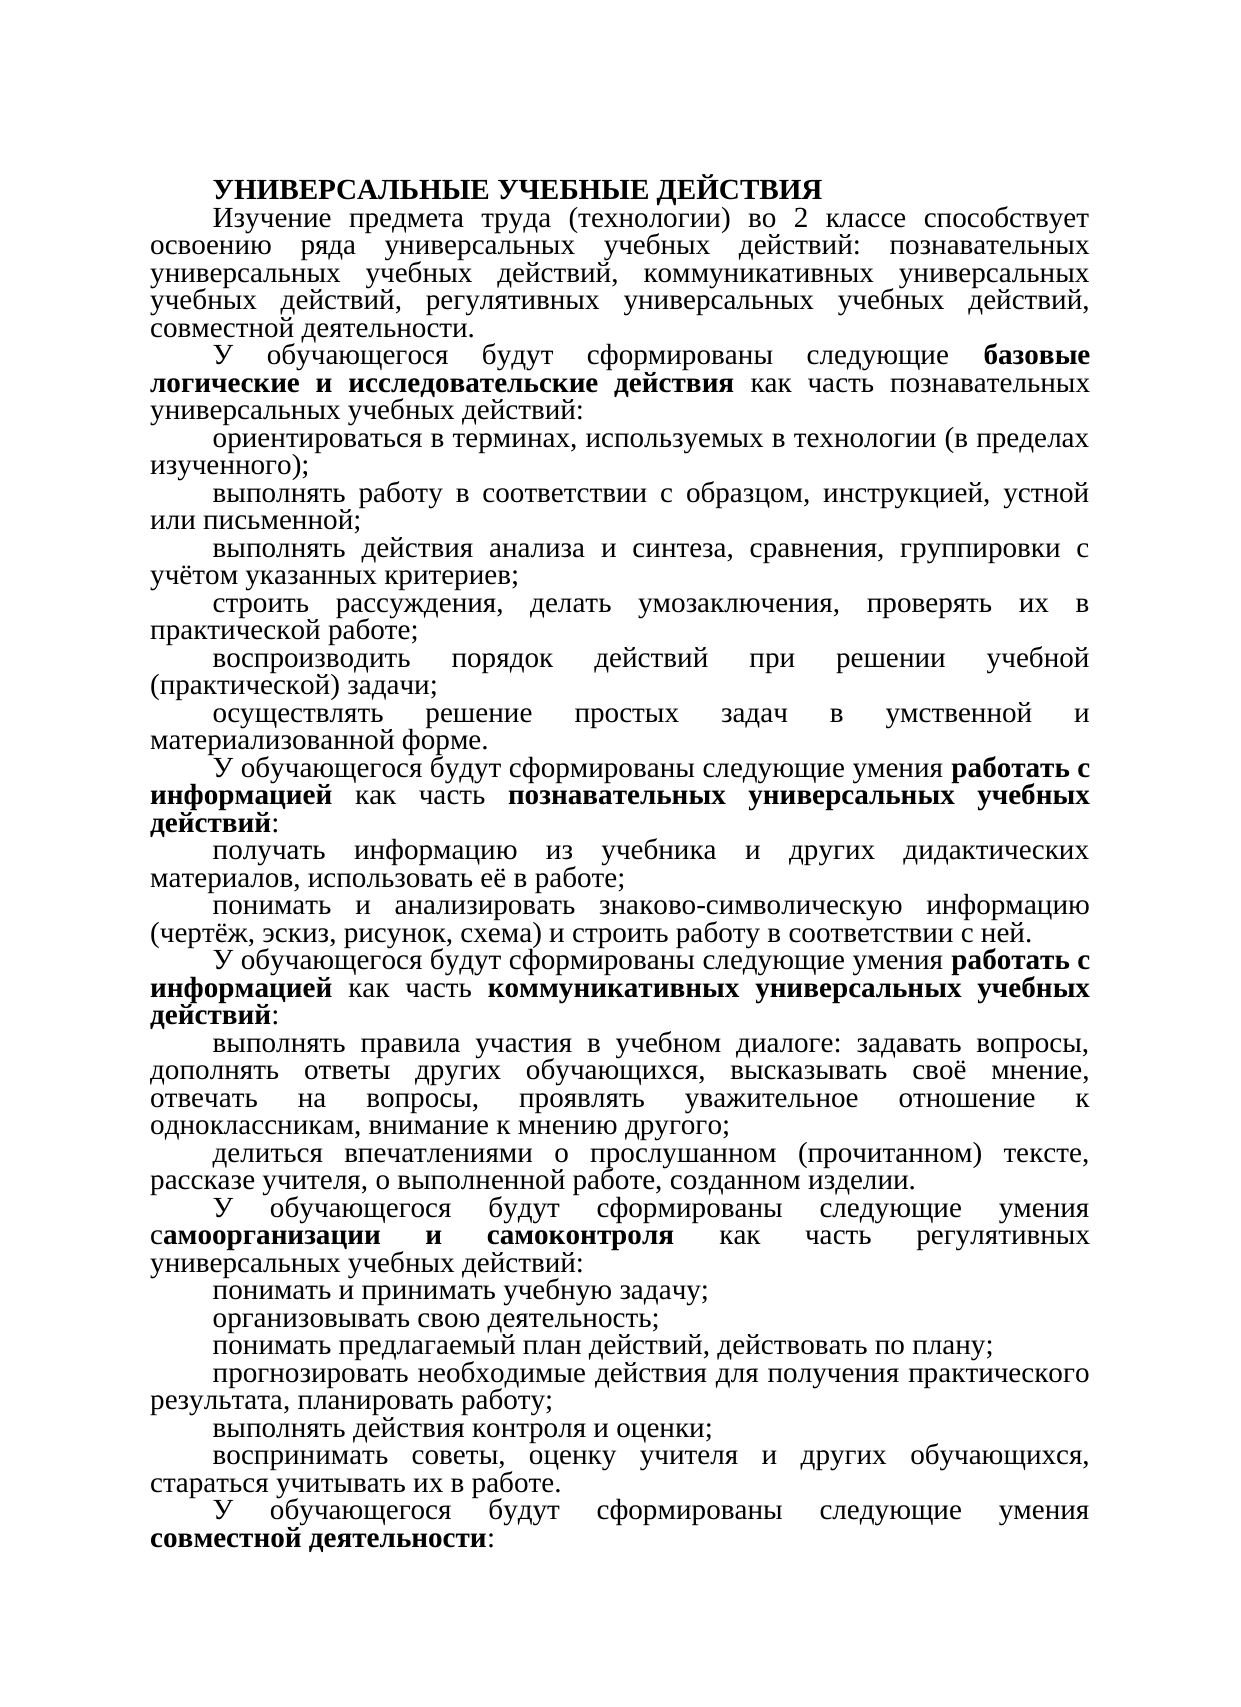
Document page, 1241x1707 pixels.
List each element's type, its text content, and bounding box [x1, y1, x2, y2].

text делиться впечатлениями о прослушанном (прочитанном) тексте, рассказе учителя, о выполненной работе, созданном изделии. [150, 1140, 1090, 1195]
text выполнять работу в соответствии с образцом, инструкцией, устной или письменной; [150, 480, 1090, 535]
text У обучающегося будут сформированы следующие умения самоорганизации и самоконтроля как часть регулятивных универсальных учебных действий: [150, 1195, 1090, 1277]
text понимать предлагаемый план действий, действовать по плану; [150, 1332, 1090, 1360]
text понимать и принимать учебную задачу; [150, 1277, 1090, 1305]
text выполнять действия контроля и оценки; [150, 1415, 1090, 1442]
text понимать и анализировать знаково-символическую информацию (чертёж, эскиз, рисунок, схема) и строить работу в соответствии с ней. [150, 892, 1090, 947]
text выполнять правила участия в учебном диалоге: задавать вопросы, дополнять ответы других обучающихся, высказывать своё мнение, отвечать на вопросы, проявлять уважительное отношение к одноклассникам, внимание к мнению другого; [150, 1030, 1090, 1140]
text У обучающегося будут сформированы следующие умения работать с информацией как часть коммуникативных универсальных учебных действий: [150, 947, 1090, 1030]
text строить рассуждения, делать умозаключения, проверять их в практической работе; [150, 590, 1090, 645]
text У обучающегося будут сформированы следующие базовые логические и исследовательские действия как часть познавательных универсальных учебных действий: [150, 342, 1090, 425]
text УНИВЕРСАЛЬНЫЕ УЧЕБНЫЕ ДЕЙСТВИЯ [150, 177, 1090, 205]
text Изучение предмета труда (технологии) во 2 классе способствует освоению ряда универсальных учебных действий: познавательных универсальных учебных действий, коммуникативных универсальных учебных действий, регулятивных универсальных учебных действий, совместной деятельности. [150, 205, 1090, 342]
text воспринимать советы, оценку учителя и других обучающихся, стараться учитывать их в работе. [150, 1442, 1090, 1497]
text ориентироваться в терминах, используемых в технологии (в пределах изученного); [150, 425, 1090, 480]
text У обучающегося будут сформированы следующие умения работать с информацией как часть познавательных универсальных учебных действий: [150, 755, 1090, 837]
text воспроизводить порядок действий при решении учебной (практической) задачи; [150, 645, 1090, 700]
text получать информацию из учебника и других дидактических материалов, использовать её в работе; [150, 837, 1090, 892]
text прогнозировать необходимые действия для получения практического результата, планировать работу; [150, 1360, 1090, 1415]
text организовывать свою деятельность; [150, 1305, 1090, 1332]
text выполнять действия анализа и синтеза, сравнения, группировки с учётом указанных критериев; [150, 535, 1090, 590]
text У обучающегося будут сформированы следующие умения совместной деятельности: [150, 1497, 1090, 1552]
text осуществлять решение простых задач в умственной и материализованной форме. [150, 700, 1090, 755]
